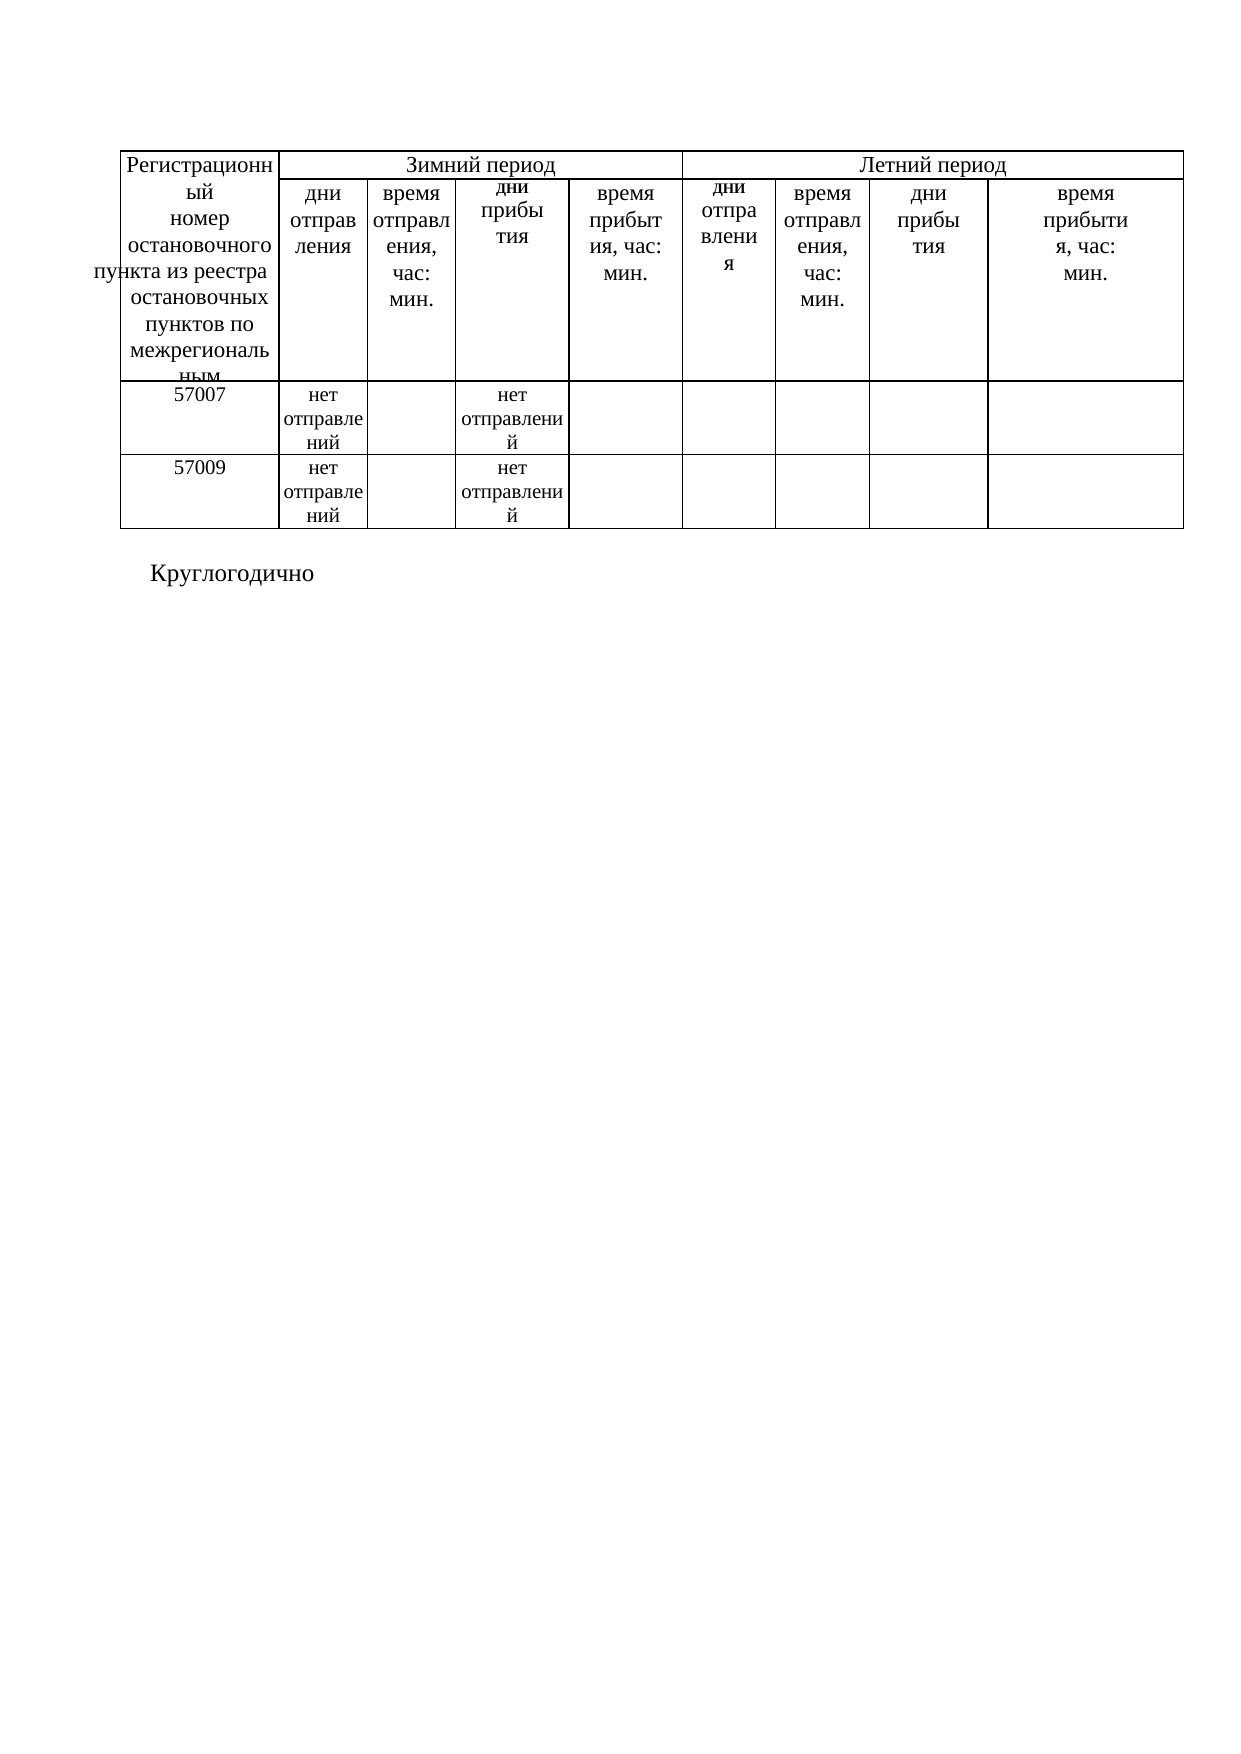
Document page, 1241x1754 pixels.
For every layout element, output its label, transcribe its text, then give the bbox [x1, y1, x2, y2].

table_cell [870, 455, 987, 527]
table_cell нет отправлений [280, 455, 367, 527]
table_cell [683, 382, 775, 454]
table_cell [570, 455, 682, 527]
table_cell [368, 455, 455, 527]
table_cell время прибыт ия, час: мин. [570, 180, 682, 380]
table_cell ДНИ прибы тия [456, 180, 568, 380]
table_cell время отправл ения, час: мин. [368, 180, 455, 380]
table_cell время прибыти я, час: мин. [989, 180, 1183, 380]
table_cell [683, 455, 775, 527]
table_cell [570, 382, 682, 454]
table_cell нет отправлений [456, 382, 568, 454]
table_cell [870, 382, 987, 454]
table_cell нет отправлений [280, 382, 367, 454]
table_cell [989, 382, 1183, 454]
table_cell [989, 455, 1183, 527]
table_header Летний период [683, 152, 1183, 178]
table_cell [776, 455, 869, 527]
text Круглогодично [150, 558, 1090, 587]
table_cell ДНИ отпра влени я [683, 180, 775, 380]
table_cell дни отправ ления [280, 180, 367, 380]
table_cell [776, 382, 869, 454]
table_header Зимний период [280, 152, 682, 178]
table_cell дни прибы тия [870, 180, 987, 380]
table_cell нет отправлений [456, 455, 568, 527]
table_cell 57007 [121, 382, 278, 454]
table_header Регистрационный номер остановочного пункта из реестра остановочных пунктов по межрегиональным маршрутам регулярных перевозок [121, 152, 278, 380]
table_cell время отправл ения, час: мин. [776, 180, 869, 380]
table_cell [368, 382, 455, 454]
table_cell 57009 [121, 455, 278, 527]
